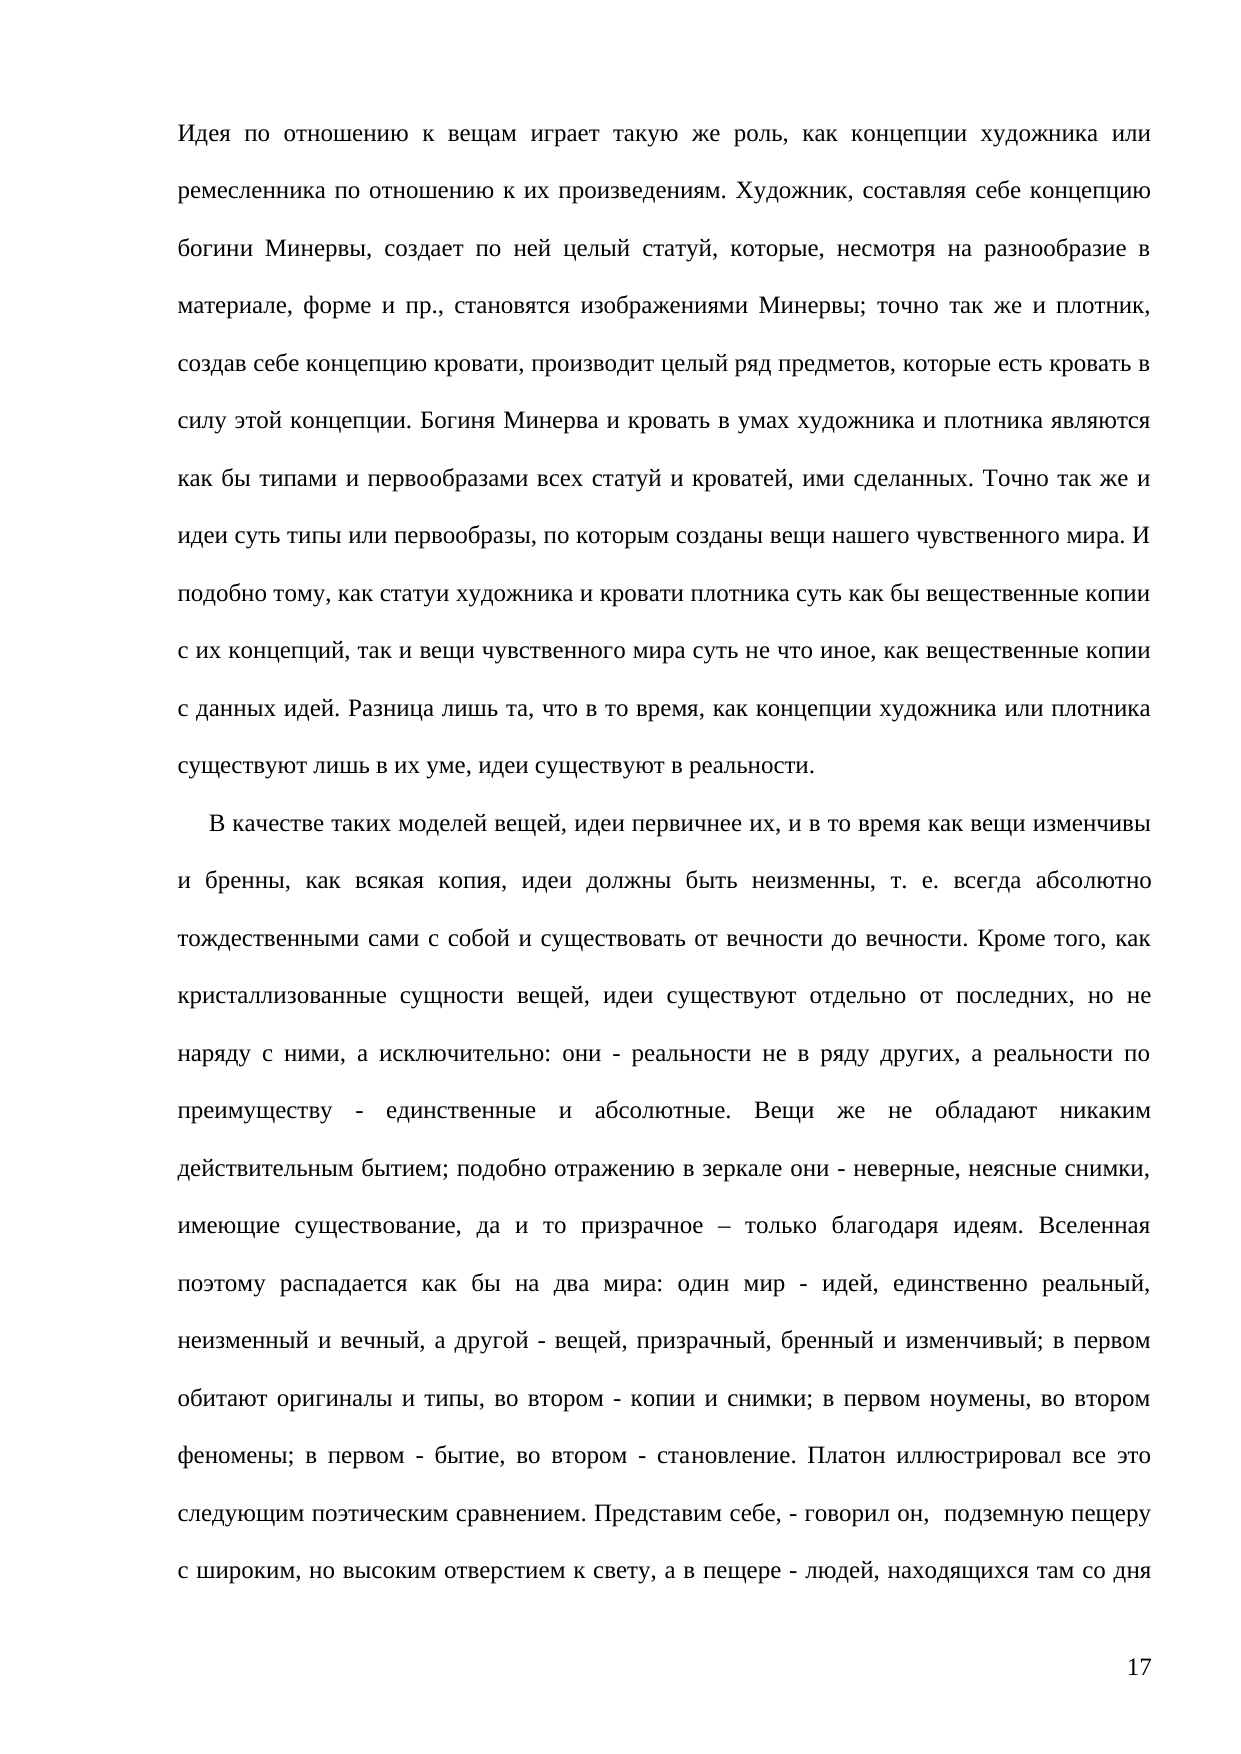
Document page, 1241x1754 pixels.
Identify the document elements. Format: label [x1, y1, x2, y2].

text [177, 118, 1152, 779]
text [177, 808, 1152, 1584]
